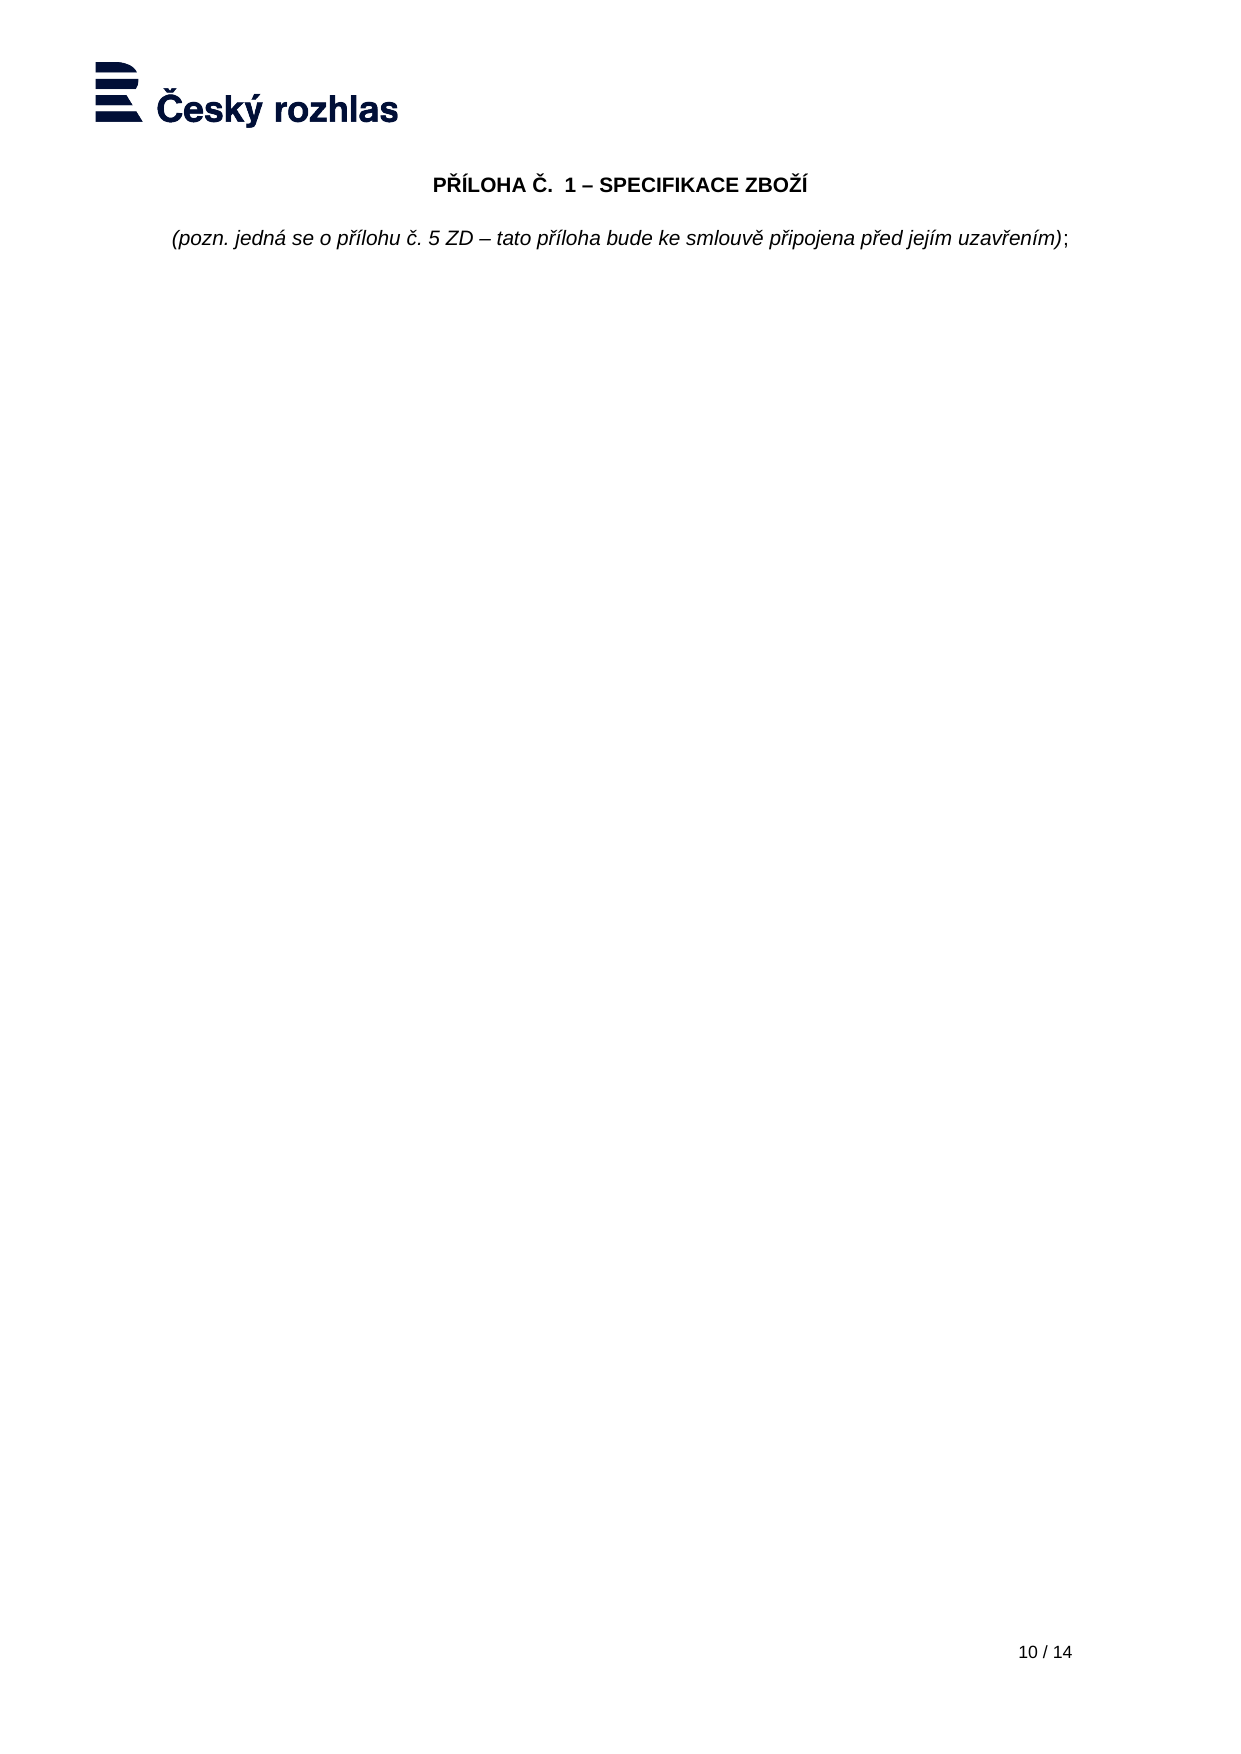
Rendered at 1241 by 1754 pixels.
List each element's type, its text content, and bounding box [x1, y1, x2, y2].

list PŘÍLOHA Č. 1 – SPECIFIKACE ZBOŽÍ [168, 172, 1072, 198]
list (pozn. jedná se o přílohu č. 5 ZD – tato příloha bude ke smlouvě připojena před jejím uzavřením); [168, 224, 1072, 250]
picture [95, 62, 398, 128]
